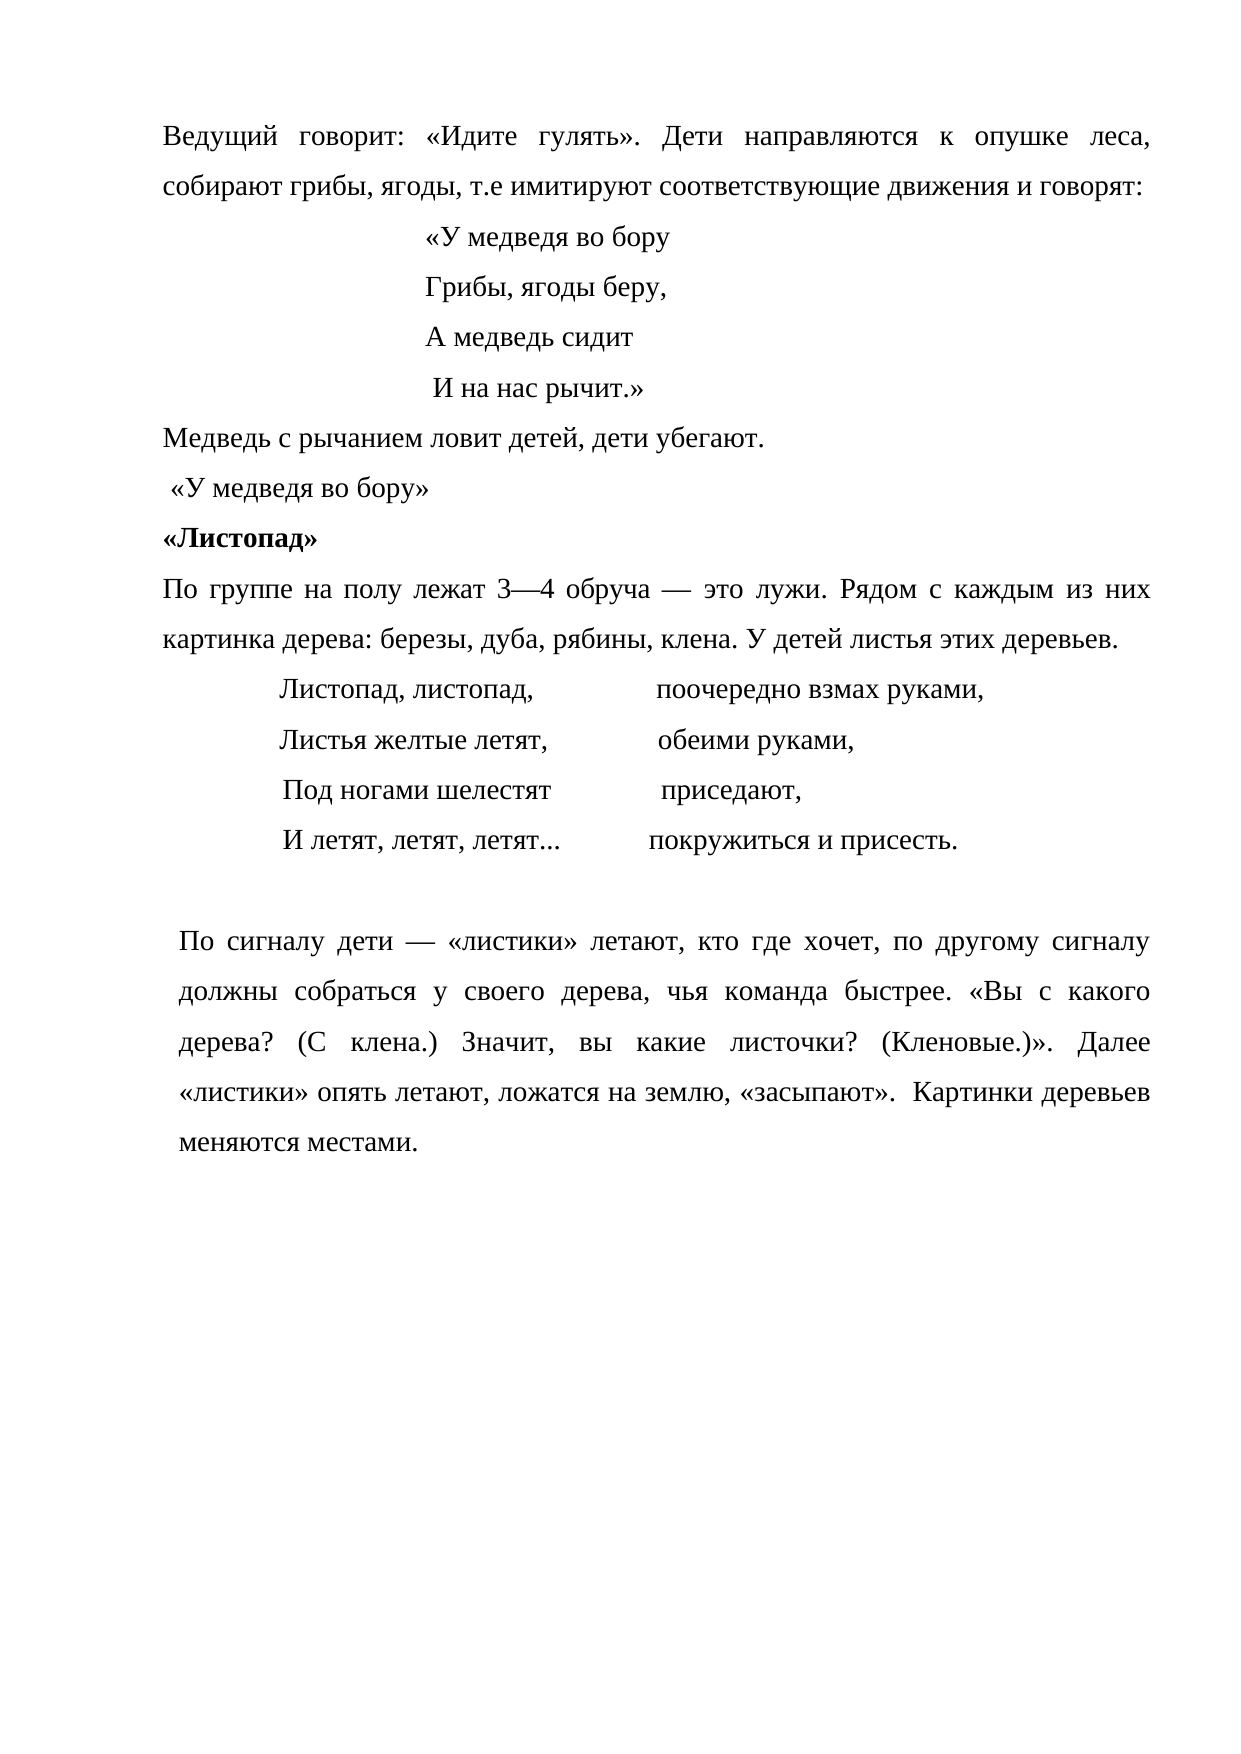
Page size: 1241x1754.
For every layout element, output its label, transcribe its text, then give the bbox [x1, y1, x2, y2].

text Грибы, ягоды беру, [162, 269, 1152, 303]
text И на нас рычит.» [162, 370, 1152, 403]
text По сигналу дети — «листики» летают, кто где хочет, по другому сигналу должны собраться у своего дерева, чья команда быстрее. «Вы с какого дерева? (С клена.) Значит, вы какие листочки? (Кленовые.)». Далее «листики» опять летают, ложатся на землю, «засыпают». Картинки деревьев меняются местами. [178, 923, 1152, 1158]
text Ведущий говорит: «Идите гулять». Дети направляются к опушке леса, собирают грибы, ягоды, т.е имитируют соответствующие движения и говорят: [162, 118, 1152, 202]
text Листья желтые летят, обеими руками, [162, 722, 1152, 755]
text «Листопад» [162, 521, 1152, 554]
text Медведь с рычанием ловит детей, дети убегают. [162, 420, 1152, 453]
text Под ногами шелестят приседают, [195, 772, 1152, 806]
text И летят, летят, летят... покружиться и присесть. [195, 822, 1152, 856]
text «У медведя во бору [162, 219, 1152, 252]
text По группе на полу лежат 3—4 обруча — это лужи. Рядом с каждым из них картинка дерева: березы, дуба, рябины, клена. У детей листья этих деревьев. [162, 571, 1152, 655]
text Листопад, листопад, поочередно взмах руками, [162, 672, 1152, 705]
text А медведь сидит [162, 319, 1152, 353]
text «У медведя во бору» [162, 470, 1152, 504]
